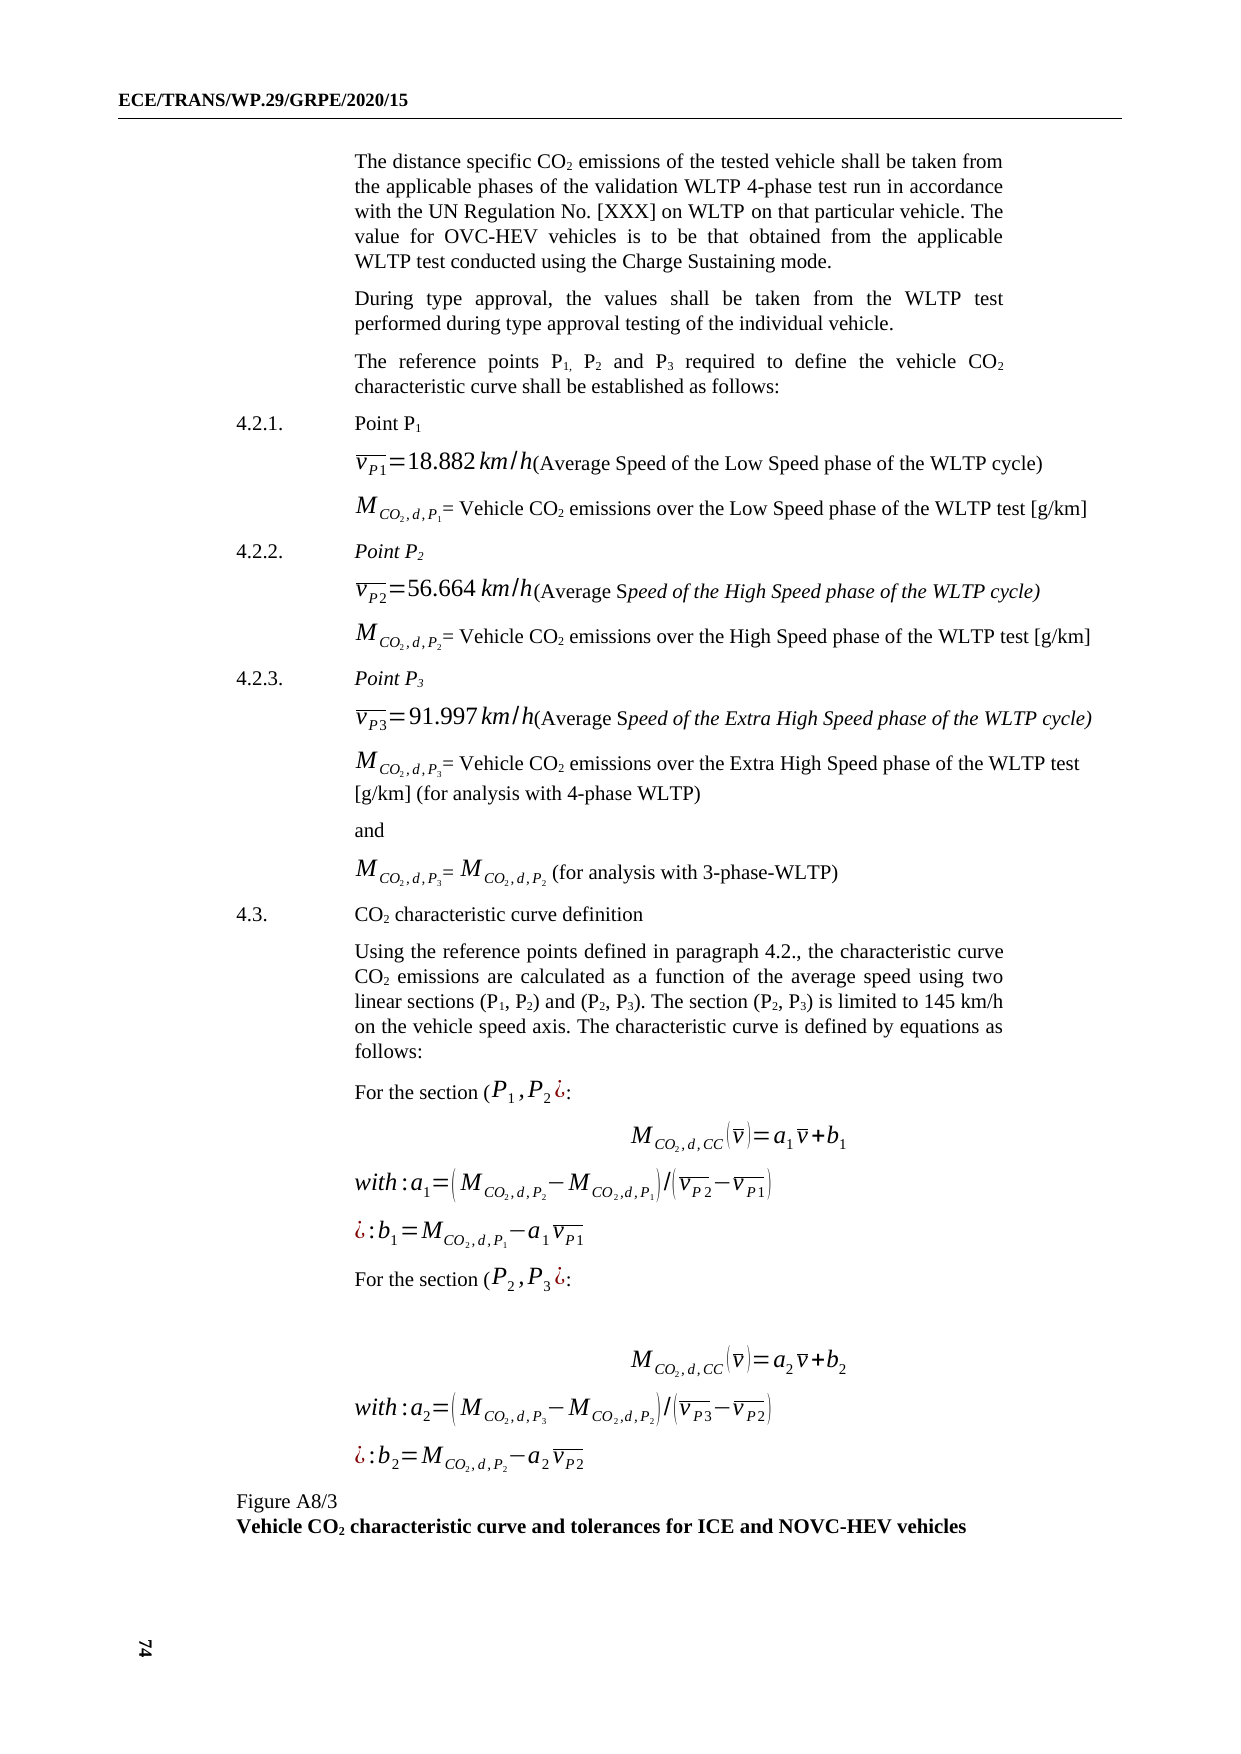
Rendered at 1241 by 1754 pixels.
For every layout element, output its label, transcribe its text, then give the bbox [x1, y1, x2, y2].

text (Average Speed of the Low Speed phase of the WLTP cycle) [354, 448, 1122, 479]
text 4.2.1. Point P1 [236, 410, 1004, 435]
text The distance specific CO2 emissions of the tested vehicle shall be taken from the applicable phases of the validation WLTP 4-phase test run in accordance with the UN Regulation No. [XXX] on WLTP on that particular vehicle. The value for OVC-HEV vehicles is to be that obtained from the applicable WLTP test conducted using the Charge Sustaining mode. [354, 148, 1004, 273]
text = Vehicle CO2 emissions over the Low Speed phase of the WLTP test [g/km] [354, 492, 1122, 525]
text During type approval, the values shall be taken from the WLTP test performed during type approval testing of the individual vehicle. [354, 285, 1004, 335]
text 4.3. CO2 characteristic curve definition [236, 901, 1004, 926]
text and [354, 817, 1122, 842]
text = Vehicle CO2 emissions over the High Speed phase of the WLTP test [g/km] [354, 619, 1122, 652]
text Vehicle CO2 characteristic curve and tolerances for ICE and NOVC-HEV vehicles [177, 1513, 1004, 1538]
text The reference points P1, P2 and P3 required to define the vehicle CO2 characteristic curve shall be established as follows: [354, 348, 1004, 398]
text Figure A8/3 [177, 1488, 1004, 1513]
text 4.2.2. Point P2 [236, 538, 1122, 563]
text For the section (: [354, 1076, 1004, 1107]
text = (for analysis with 3-phase-WLTP) [354, 855, 1122, 888]
text Using the reference points defined in paragraph 4.2., the characteristic curve CO2 emissions are calculated as a function of the average speed using two linear sections (P1, P2) and (P2, P3). The section (P2, P3) is limited to 145 km/h on the vehicle speed axis. The characteristic curve is defined by equations as follows: [354, 938, 1004, 1063]
text = Vehicle CO2 emissions over the Extra High Speed phase of the WLTP test [g/km] (for analysis with 4-phase WLTP) [354, 746, 1122, 805]
text 4.2.3. Point P3 [236, 665, 1122, 690]
text (Average Speed of the Extra High Speed phase of the WLTP cycle) [354, 702, 1122, 734]
text For the section (: [354, 1263, 1122, 1294]
text (Average Speed of the High Speed phase of the WLTP cycle) [354, 575, 1122, 606]
